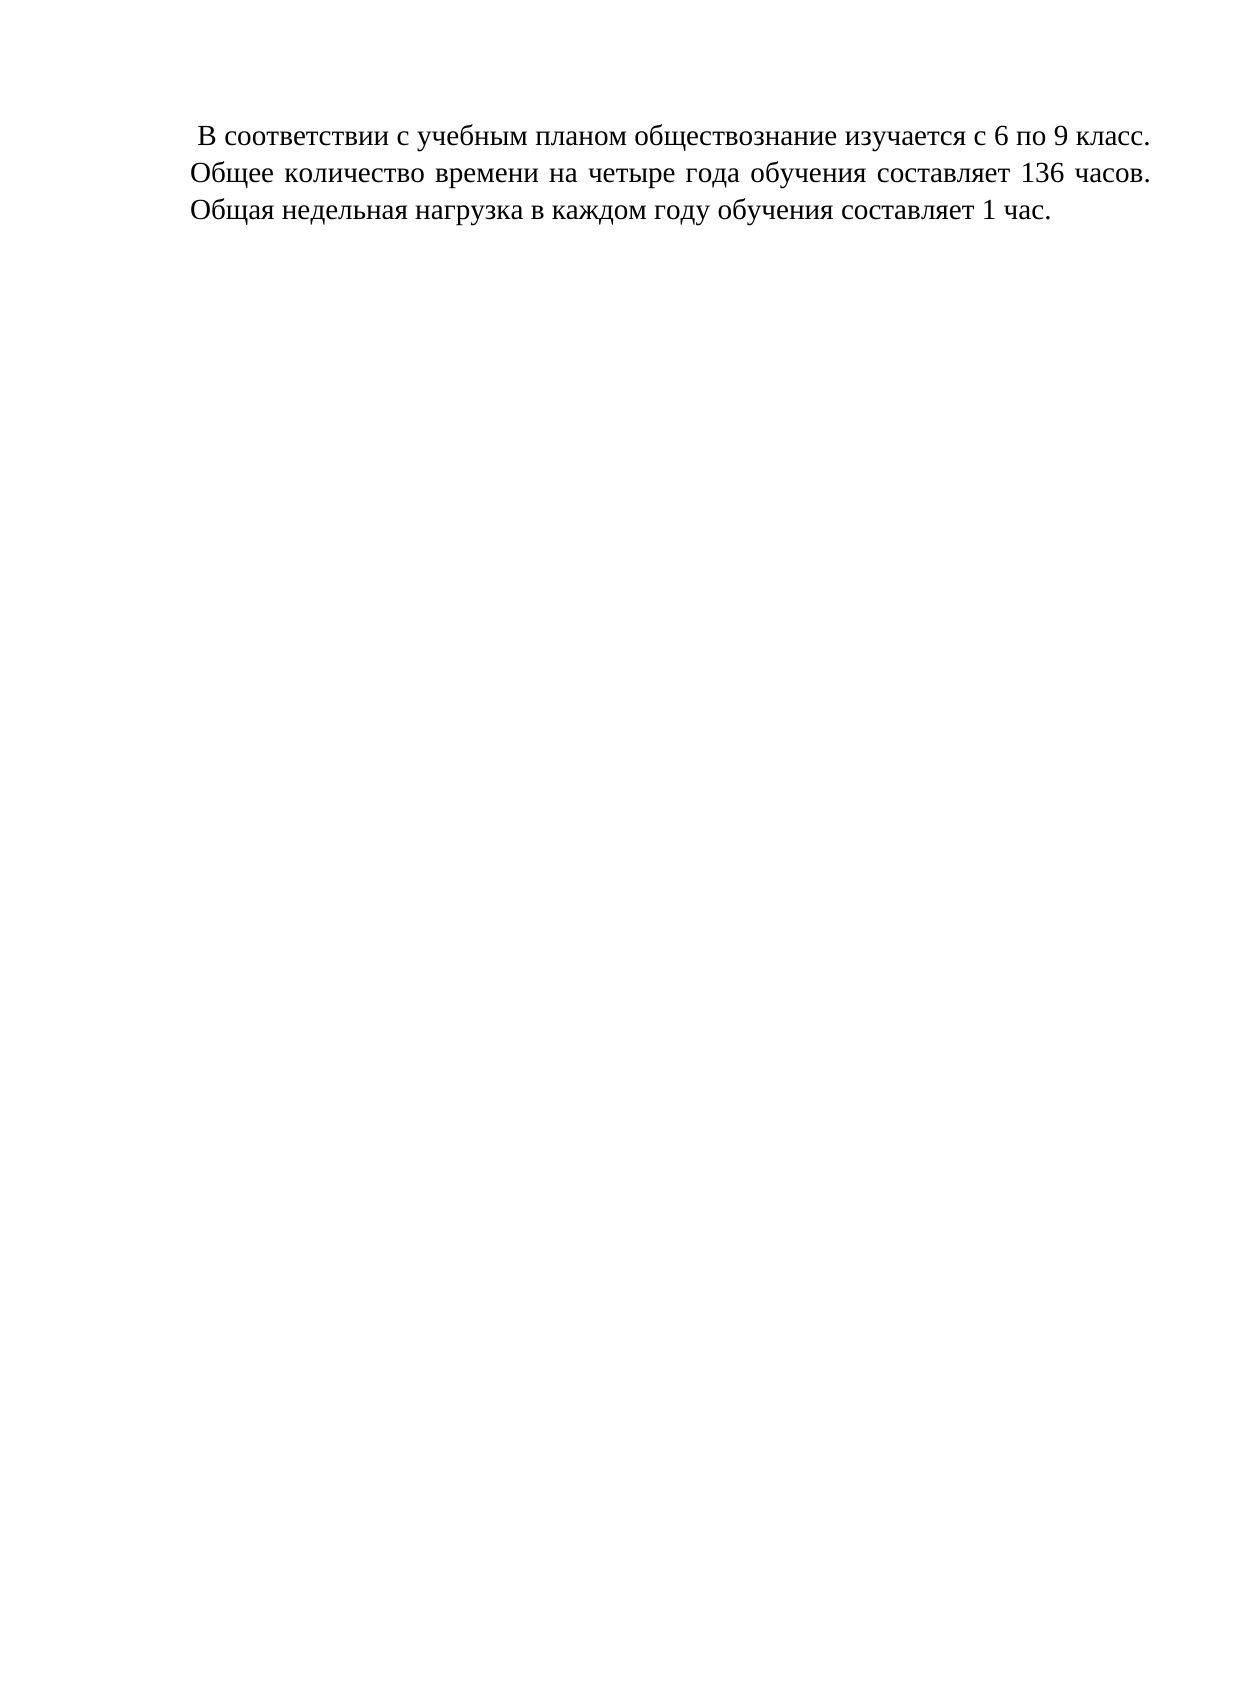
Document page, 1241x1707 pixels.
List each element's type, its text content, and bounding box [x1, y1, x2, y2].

text В соответствии с учебным планом обществознание изучается с 6 по 9 класс. Общее количество времени на четыре года обучения составляет 136 часов. Общая недельная нагрузка в каждом году обучения составляет 1 час. [190, 118, 1152, 225]
